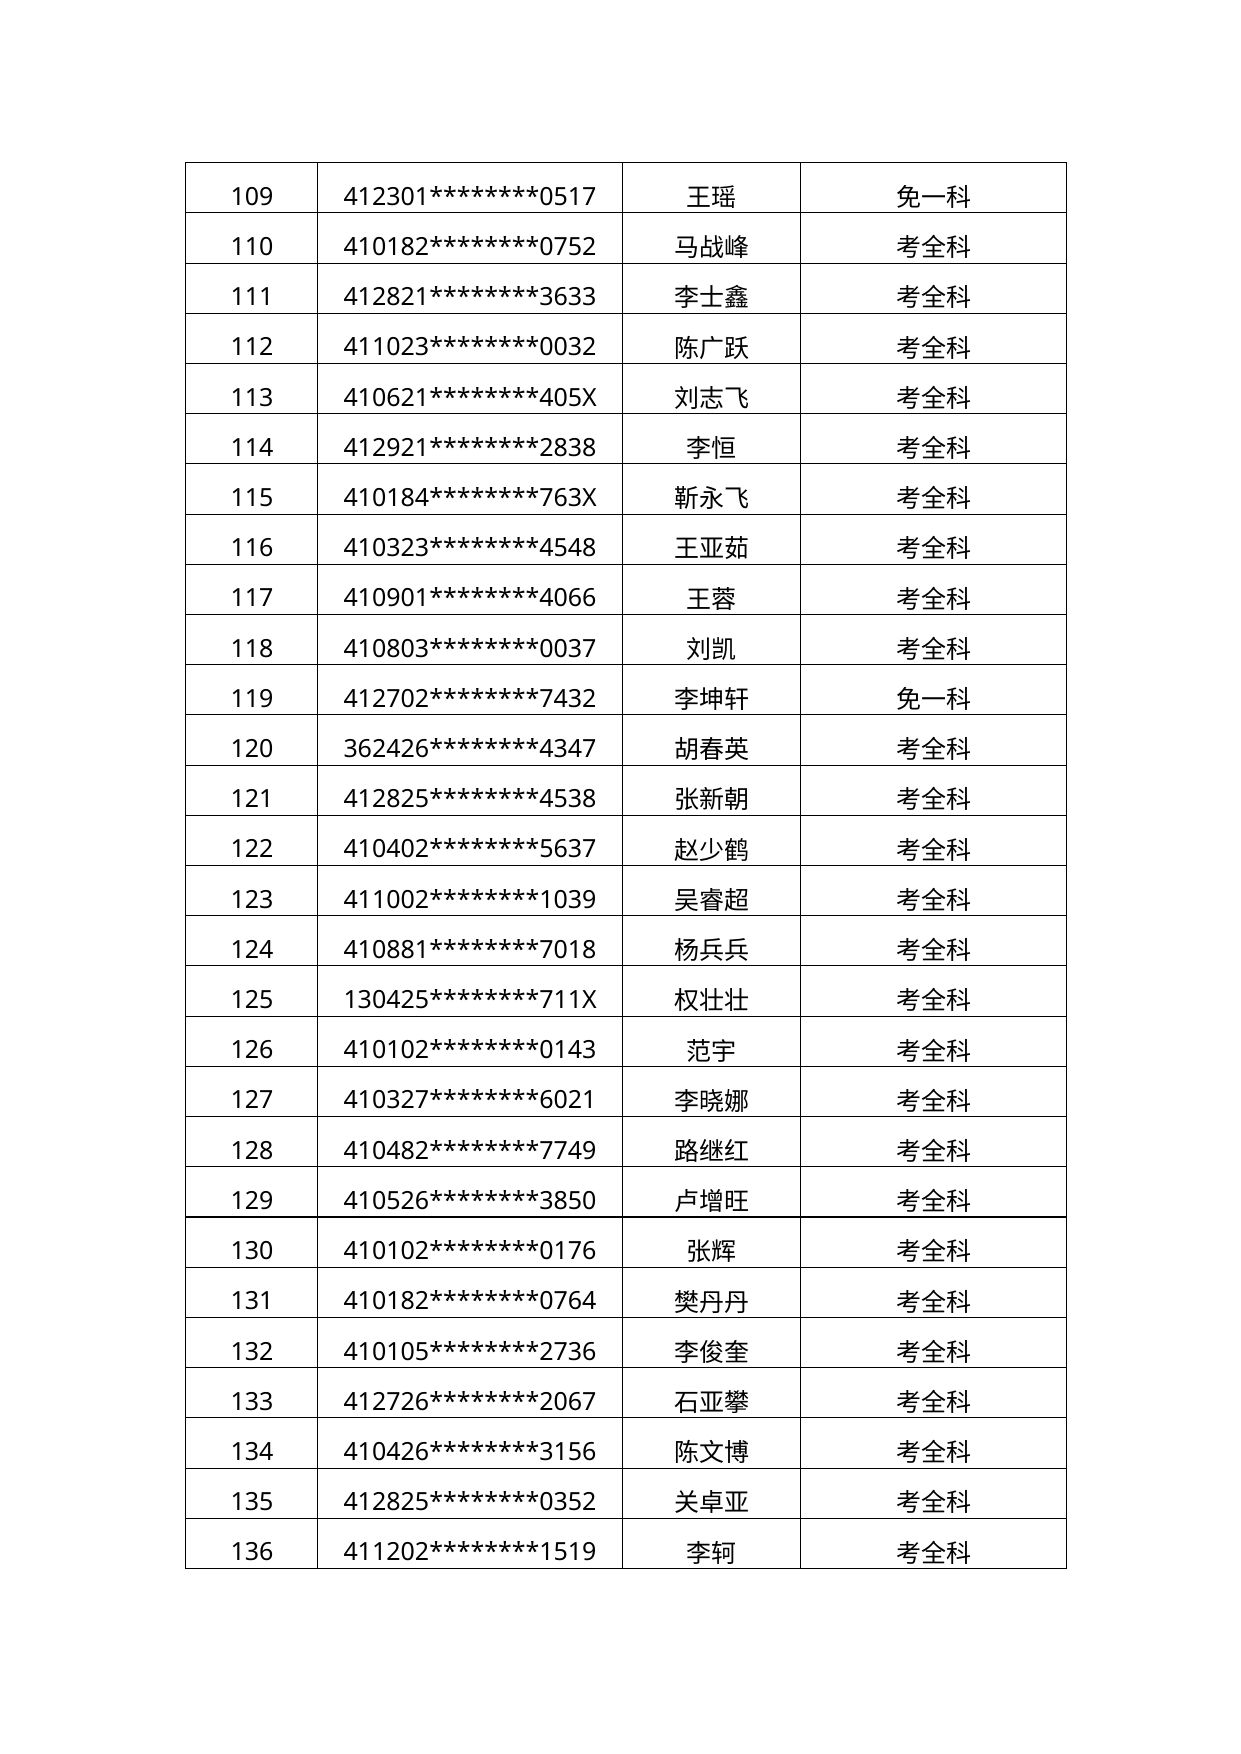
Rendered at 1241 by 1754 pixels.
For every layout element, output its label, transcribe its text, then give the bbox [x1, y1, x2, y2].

table_cell 118 [186, 615, 317, 664]
table_cell 考全科 [801, 1067, 1066, 1116]
table_cell 王蓉 [623, 565, 800, 614]
table_cell 考全科 [801, 615, 1066, 664]
table_cell 109 [186, 163, 317, 212]
table_cell 124 [186, 916, 317, 965]
table_cell 王亚茹 [623, 515, 800, 564]
table_cell 131 [186, 1268, 317, 1317]
table_cell 410182********0752 [318, 213, 622, 262]
table_cell 410102********0143 [318, 1017, 622, 1066]
table_cell 410102********0176 [318, 1218, 622, 1267]
table_cell 李轲 [623, 1519, 800, 1568]
table_cell 130 [186, 1218, 317, 1267]
table_cell 刘凯 [623, 615, 800, 664]
table_cell 考全科 [801, 1268, 1066, 1317]
table_cell 127 [186, 1067, 317, 1116]
table_cell 张新朝 [623, 766, 800, 815]
table_cell 410426********3156 [318, 1418, 622, 1467]
table_cell 121 [186, 766, 317, 815]
table_cell 412825********0352 [318, 1469, 622, 1518]
table_cell 410901********4066 [318, 565, 622, 614]
table_cell 赵少鹤 [623, 816, 800, 865]
table_cell 410621********405X [318, 364, 622, 413]
table_cell 115 [186, 464, 317, 513]
table_cell 412726********2067 [318, 1368, 622, 1417]
table_cell 考全科 [801, 1418, 1066, 1467]
table_cell 116 [186, 515, 317, 564]
table_cell 125 [186, 966, 317, 1016]
table_cell 110 [186, 213, 317, 262]
table_cell 刘志飞 [623, 364, 800, 413]
table_cell 考全科 [801, 1368, 1066, 1417]
table_cell 132 [186, 1318, 317, 1367]
table_cell 卢增旺 [623, 1167, 800, 1216]
table_cell 410482********7749 [318, 1117, 622, 1166]
table_cell 考全科 [801, 866, 1066, 915]
table_cell 133 [186, 1368, 317, 1417]
table_cell 胡春英 [623, 715, 800, 764]
table_cell 杨兵兵 [623, 916, 800, 965]
table_cell 119 [186, 665, 317, 714]
table_cell 考全科 [801, 966, 1066, 1016]
table_cell 410323********4548 [318, 515, 622, 564]
table_cell 130425********711X [318, 966, 622, 1016]
table_cell 考全科 [801, 515, 1066, 564]
table_cell 129 [186, 1167, 317, 1216]
table_cell 111 [186, 264, 317, 313]
table_cell 362426********4347 [318, 715, 622, 764]
table_cell 135 [186, 1469, 317, 1518]
table_cell 考全科 [801, 264, 1066, 313]
table_cell 靳永飞 [623, 464, 800, 513]
table_cell 考全科 [801, 1469, 1066, 1518]
table_cell 考全科 [801, 414, 1066, 463]
table_cell 考全科 [801, 1318, 1066, 1367]
table_cell 王瑶 [623, 163, 800, 212]
table_cell 考全科 [801, 816, 1066, 865]
table_cell 李晓娜 [623, 1067, 800, 1116]
table_cell 考全科 [801, 715, 1066, 764]
table_cell 410184********763X [318, 464, 622, 513]
table_cell 117 [186, 565, 317, 614]
table_cell 李士鑫 [623, 264, 800, 313]
table_cell 120 [186, 715, 317, 764]
table_cell 考全科 [801, 1519, 1066, 1568]
table_cell 412301********0517 [318, 163, 622, 212]
table_cell 李恒 [623, 414, 800, 463]
table_cell 126 [186, 1017, 317, 1066]
table_cell 136 [186, 1519, 317, 1568]
table_cell 石亚攀 [623, 1368, 800, 1417]
table_cell 张辉 [623, 1218, 800, 1267]
table_cell 范宇 [623, 1017, 800, 1066]
table_cell 410182********0764 [318, 1268, 622, 1317]
table_cell 吴睿超 [623, 866, 800, 915]
table_cell 考全科 [801, 916, 1066, 965]
table_cell 410803********0037 [318, 615, 622, 664]
table_cell 考全科 [801, 1218, 1066, 1267]
table_cell 关卓亚 [623, 1469, 800, 1518]
table_cell 李俊奎 [623, 1318, 800, 1367]
table_cell 112 [186, 314, 317, 363]
table_cell 412821********3633 [318, 264, 622, 313]
table_cell 考全科 [801, 1017, 1066, 1066]
table_cell 122 [186, 816, 317, 865]
table_cell 411023********0032 [318, 314, 622, 363]
table_cell 412921********2838 [318, 414, 622, 463]
table_cell 128 [186, 1117, 317, 1166]
table_cell 411002********1039 [318, 866, 622, 915]
table_cell 考全科 [801, 314, 1066, 363]
table_cell 免一科 [801, 163, 1066, 212]
table_cell 412702********7432 [318, 665, 622, 714]
table_cell 412825********4538 [318, 766, 622, 815]
table_cell 411202********1519 [318, 1519, 622, 1568]
table_cell 113 [186, 364, 317, 413]
table_cell 考全科 [801, 1117, 1066, 1166]
table_cell 考全科 [801, 464, 1066, 513]
table_cell 考全科 [801, 213, 1066, 262]
table_cell 马战峰 [623, 213, 800, 262]
table_cell 410526********3850 [318, 1167, 622, 1216]
table_cell 考全科 [801, 766, 1066, 815]
table_cell 考全科 [801, 565, 1066, 614]
table_cell 陈文博 [623, 1418, 800, 1467]
table_cell 免一科 [801, 665, 1066, 714]
table_cell 123 [186, 866, 317, 915]
table_cell 410881********7018 [318, 916, 622, 965]
table_cell 陈广跃 [623, 314, 800, 363]
table_cell 134 [186, 1418, 317, 1467]
table_cell 考全科 [801, 1167, 1066, 1216]
table_cell 路继红 [623, 1117, 800, 1166]
table_cell 权壮壮 [623, 966, 800, 1016]
table_cell 李坤轩 [623, 665, 800, 714]
table_cell 114 [186, 414, 317, 463]
table_cell 410327********6021 [318, 1067, 622, 1116]
table_cell 考全科 [801, 364, 1066, 413]
table_cell 410105********2736 [318, 1318, 622, 1367]
table_cell 410402********5637 [318, 816, 622, 865]
table_cell 樊丹丹 [623, 1268, 800, 1317]
